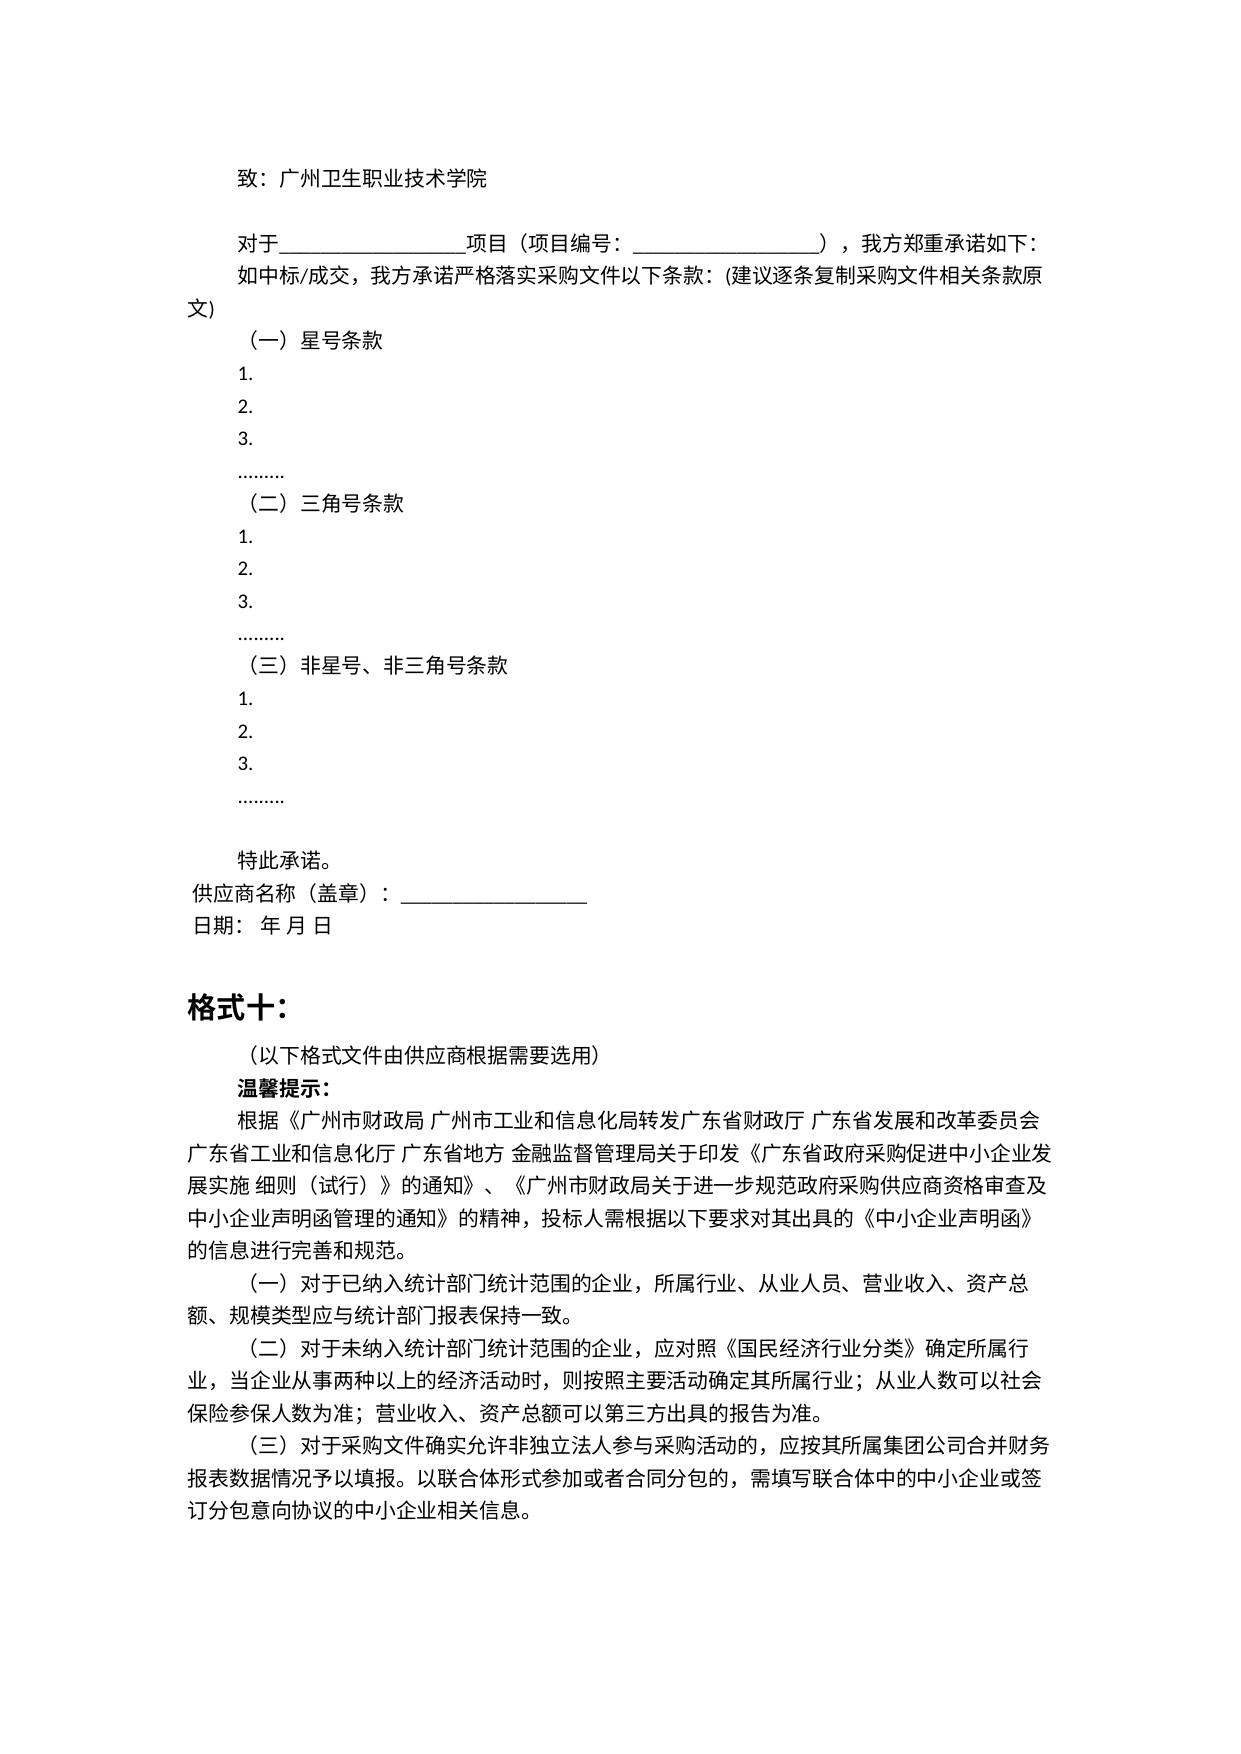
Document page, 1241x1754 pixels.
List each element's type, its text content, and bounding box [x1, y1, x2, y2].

text 如中标/成交，我方承诺严格落实采购文件以下条款：(建议逐条复制采购文件相关条款原文) [187, 259, 1053, 324]
text 温馨提示： [187, 1072, 1053, 1104]
text （二）对于未纳入统计部门统计范围的企业，应对照《国民经济行业分类》确定所属行业，当企业从事两种以上的经济活动时，则按照主要活动确定其所属行业；从业人数可以社会保险参保人数为准；营业收入、资产总额可以第三方出具的报告为准。 [187, 1332, 1053, 1429]
text （二）三角号条款 [187, 487, 1053, 519]
text （以下格式文件由供应商根据需要选用） [187, 1039, 1053, 1072]
text 日期： 年 月 日 [187, 909, 1053, 942]
text ......... [187, 454, 1053, 487]
text 根据《广州市财政局 广州市工业和信息化局转发广东省财政厅 广东省发展和改革委员会 广东省工业和信息化厅 广东省地方 金融监督管理局关于印发《广东省政府采购促进中小企业发展实施 细则（试行）》的通知》、《广州市财政局关于进一步规范政府采购供应商资格审查及中小企业声明函管理的通知》的精神，投标人需根据以下要求对其出具的《中小企业声明函》的信息进行完善和规范。 [187, 1104, 1053, 1267]
text 3. [187, 747, 1053, 779]
text 2. [187, 389, 1053, 422]
text 1. [187, 519, 1053, 552]
text 3. [187, 584, 1053, 617]
text 1. [187, 357, 1053, 389]
text 对于__________________项目（项目编号：__________________），我方郑重承诺如下： [187, 227, 1053, 259]
text （一）星号条款 [187, 324, 1053, 357]
text 2. [187, 552, 1053, 584]
text （一）对于已纳入统计部门统计范围的企业，所属行业、从业人员、营业收入、资产总额、规模类型应与统计部门报表保持一致。 [187, 1267, 1053, 1332]
text 特此承诺。 [187, 844, 1053, 877]
text 1. [187, 682, 1053, 714]
text 供应商名称（盖章）：__________________ [187, 877, 1053, 909]
text 格式十： [187, 974, 1053, 1039]
text （三）非星号、非三角号条款 [187, 649, 1053, 682]
text 2. [187, 714, 1053, 747]
text ......... [187, 617, 1053, 649]
text ......... [187, 779, 1053, 844]
text 3. [187, 422, 1053, 454]
text 致：广州卫生职业技术学院 [187, 162, 1053, 227]
text （三）对于采购文件确实允许非独立法人参与采购活动的，应按其所属集团公司合并财务报表数据情况予以填报。以联合体形式参加或者合同分包的，需填写联合体中的中小企业或签订分包意向协议的中小企业相关信息。 [187, 1429, 1053, 1527]
